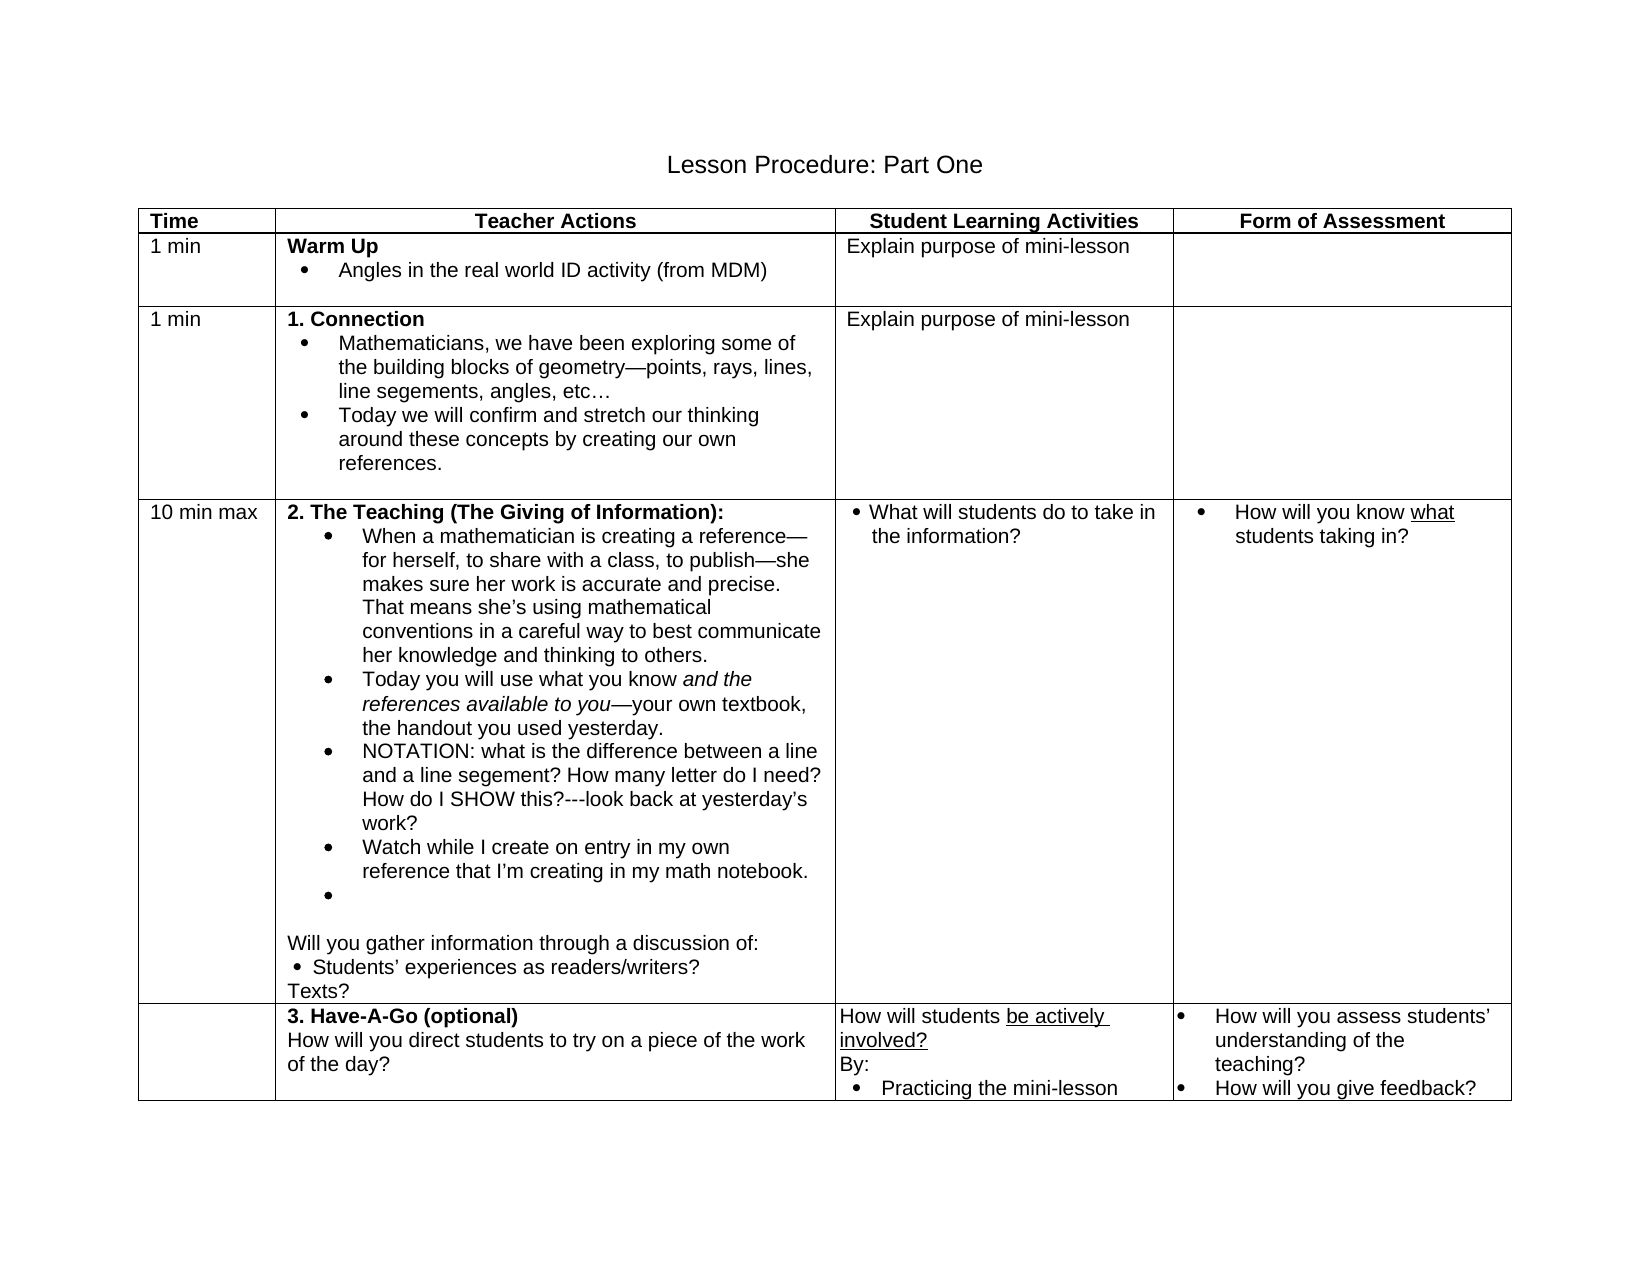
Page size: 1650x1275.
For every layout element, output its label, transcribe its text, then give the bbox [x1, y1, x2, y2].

table_header Teacher Actions [276, 209, 835, 232]
table_cell 2. The Teaching (The Giving of Information): When a mathematician is creating a reference—for herself, to share with a class, to publish—she makes sure her work is accurate and precise. That means she’s using mathematical conventions in a careful way to best communicate her knowledge and thinking to others. Today you will use what you know and the references available to you—your own textbook, the handout you used yesterday. NOTATION: what is the difference between a line and a line segement? How many letter do I need? How do I SHOW this?---look back at yesterday’s work? Watch while I create on entry in my own reference that I’m creating in my math notebook. Will you gather information through a discussion of: Students’ experiences as readers/writers? Texts? [276, 500, 835, 1003]
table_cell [276, 1004, 835, 1100]
table_cell Explain purpose of mini-lesson [836, 234, 1173, 306]
text Lesson Procedure: Part One [150, 150, 1500, 179]
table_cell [836, 1004, 1173, 1100]
table_header Form of Assessment [1174, 209, 1511, 232]
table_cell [1174, 1004, 1511, 1100]
table_cell [1174, 234, 1511, 306]
table_cell What will students do to take in the information? [836, 500, 1173, 1003]
table_cell [1174, 307, 1511, 498]
table_header Student Learning Activities [836, 209, 1173, 232]
table_cell 10 min max [139, 500, 275, 1003]
table_cell How will you know what students taking in? [1174, 500, 1511, 1003]
table_cell Explain purpose of mini-lesson [836, 307, 1173, 498]
table_cell 1 min [139, 234, 275, 306]
table_cell 1. Connection Mathematicians, we have been exploring some of the building blocks of geometry—points, rays, lines, line segements, angles, etc… Today we will confirm and stretch our thinking around these concepts by creating our own references. [276, 307, 835, 498]
table_cell 1 min [139, 307, 275, 498]
table_cell [139, 1004, 275, 1100]
table_cell Warm Up Angles in the real world ID activity (from MDM) [276, 234, 835, 306]
table_header Time [139, 209, 275, 232]
